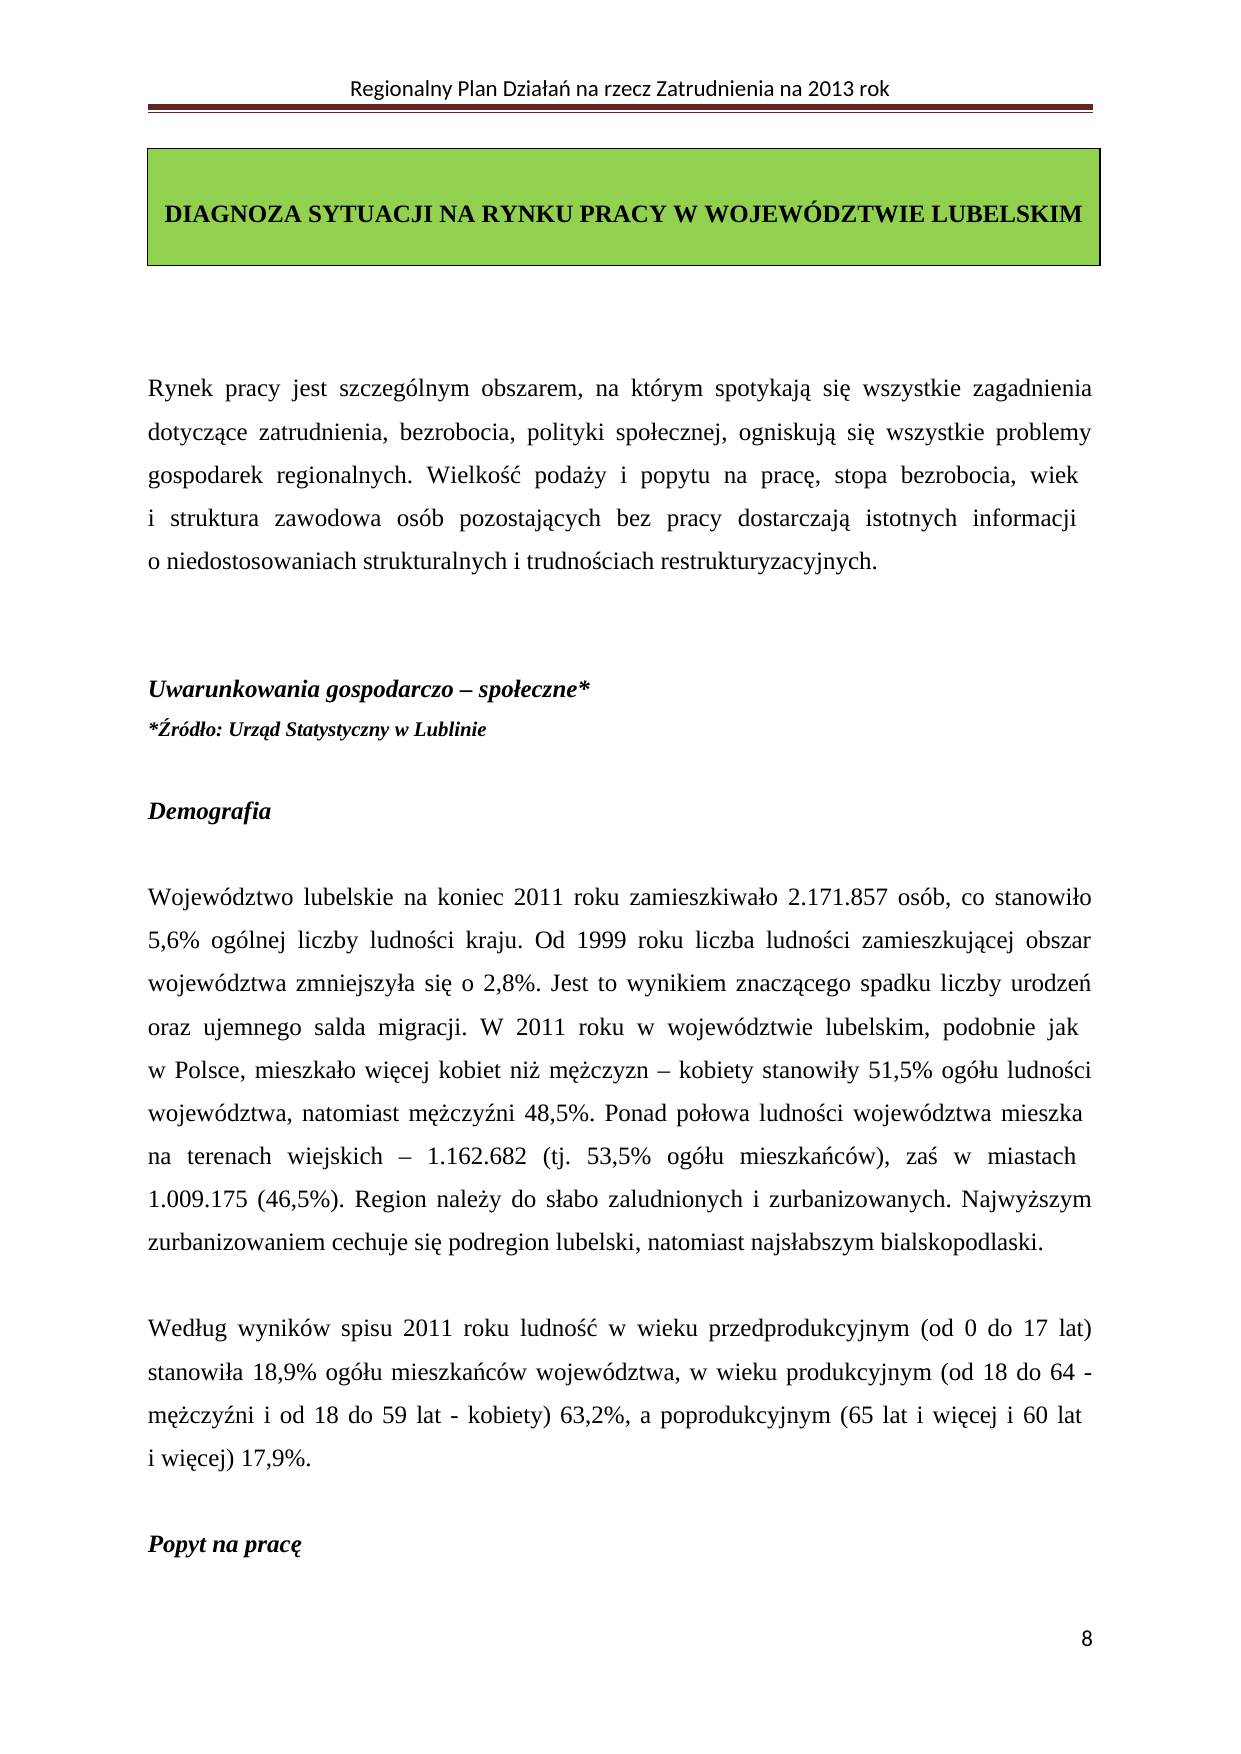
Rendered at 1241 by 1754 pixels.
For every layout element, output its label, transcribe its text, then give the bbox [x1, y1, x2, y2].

text Demografia [148, 796, 1093, 825]
text Uwarunkowania gospodarczo – społeczne* [148, 674, 1093, 702]
text Rynek pracy jest szczególnym obszarem, na którym spotykają się wszystkie zagadnienia dotyczące zatrudnienia, bezrobocia, polityki społecznej, ogniskują się wszystkie problemy gospodarek regionalnych. Wielkość podaży i popytu na pracę, stopa bezrobocia, wiek i struktura zawodowa osób pozostających bez pracy dostarczają istotnych informacji o niedostosowaniach strukturalnych i trudnościach restrukturyzacyjnych. [148, 373, 1093, 575]
text Województwo lubelskie na koniec 2011 roku zamieszkiwało 2.171.857 osób, co stanowiło 5,6% ogólnej liczby ludności kraju. Od 1999 roku liczba ludności zamieszkującej obszar województwa zmniejszyła się o 2,8%. Jest to wynikiem znaczącego spadku liczby urodzeń oraz ujemnego salda migracji. W 2011 roku w województwie lubelskim, podobnie jak w Polsce, mieszkało więcej kobiet niż mężczyzn – kobiety stanowiły 51,5% ogółu ludności województwa, natomiast mężczyźni 48,5%. Ponad połowa ludności województwa mieszka na terenach wiejskich – 1.162.682 (tj. 53,5% ogółu mieszkańców), zaś w miastach 1.009.175 (46,5%). Region należy do słabo zaludnionych i zurbanizowanych. Najwyższym zurbanizowaniem cechuje się podregion lubelski, natomiast najsłabszym bialskopodlaski. [148, 882, 1093, 1256]
text Według wyników spisu 2011 roku ludność w wieku przedprodukcyjnym (od 0 do 17 lat) stanowiła 18,9% ogółu mieszkańców województwa, w wieku produkcyjnym (od 18 do 64 - mężczyźni i od 18 do 59 lat - kobiety) 63,2%, a poprodukcyjnym (65 lat i więcej i 60 lat i więcej) 17,9%. [148, 1313, 1093, 1472]
text *Źródło: Urząd Statystyczny w Lublinie [148, 717, 1093, 741]
table_header DIAGNOZA SYTUACJI NA RYNKU PRACY W WOJEWÓDZTWIE LUBELSKIM [148, 149, 1099, 265]
text Popyt na pracę [148, 1529, 1093, 1558]
